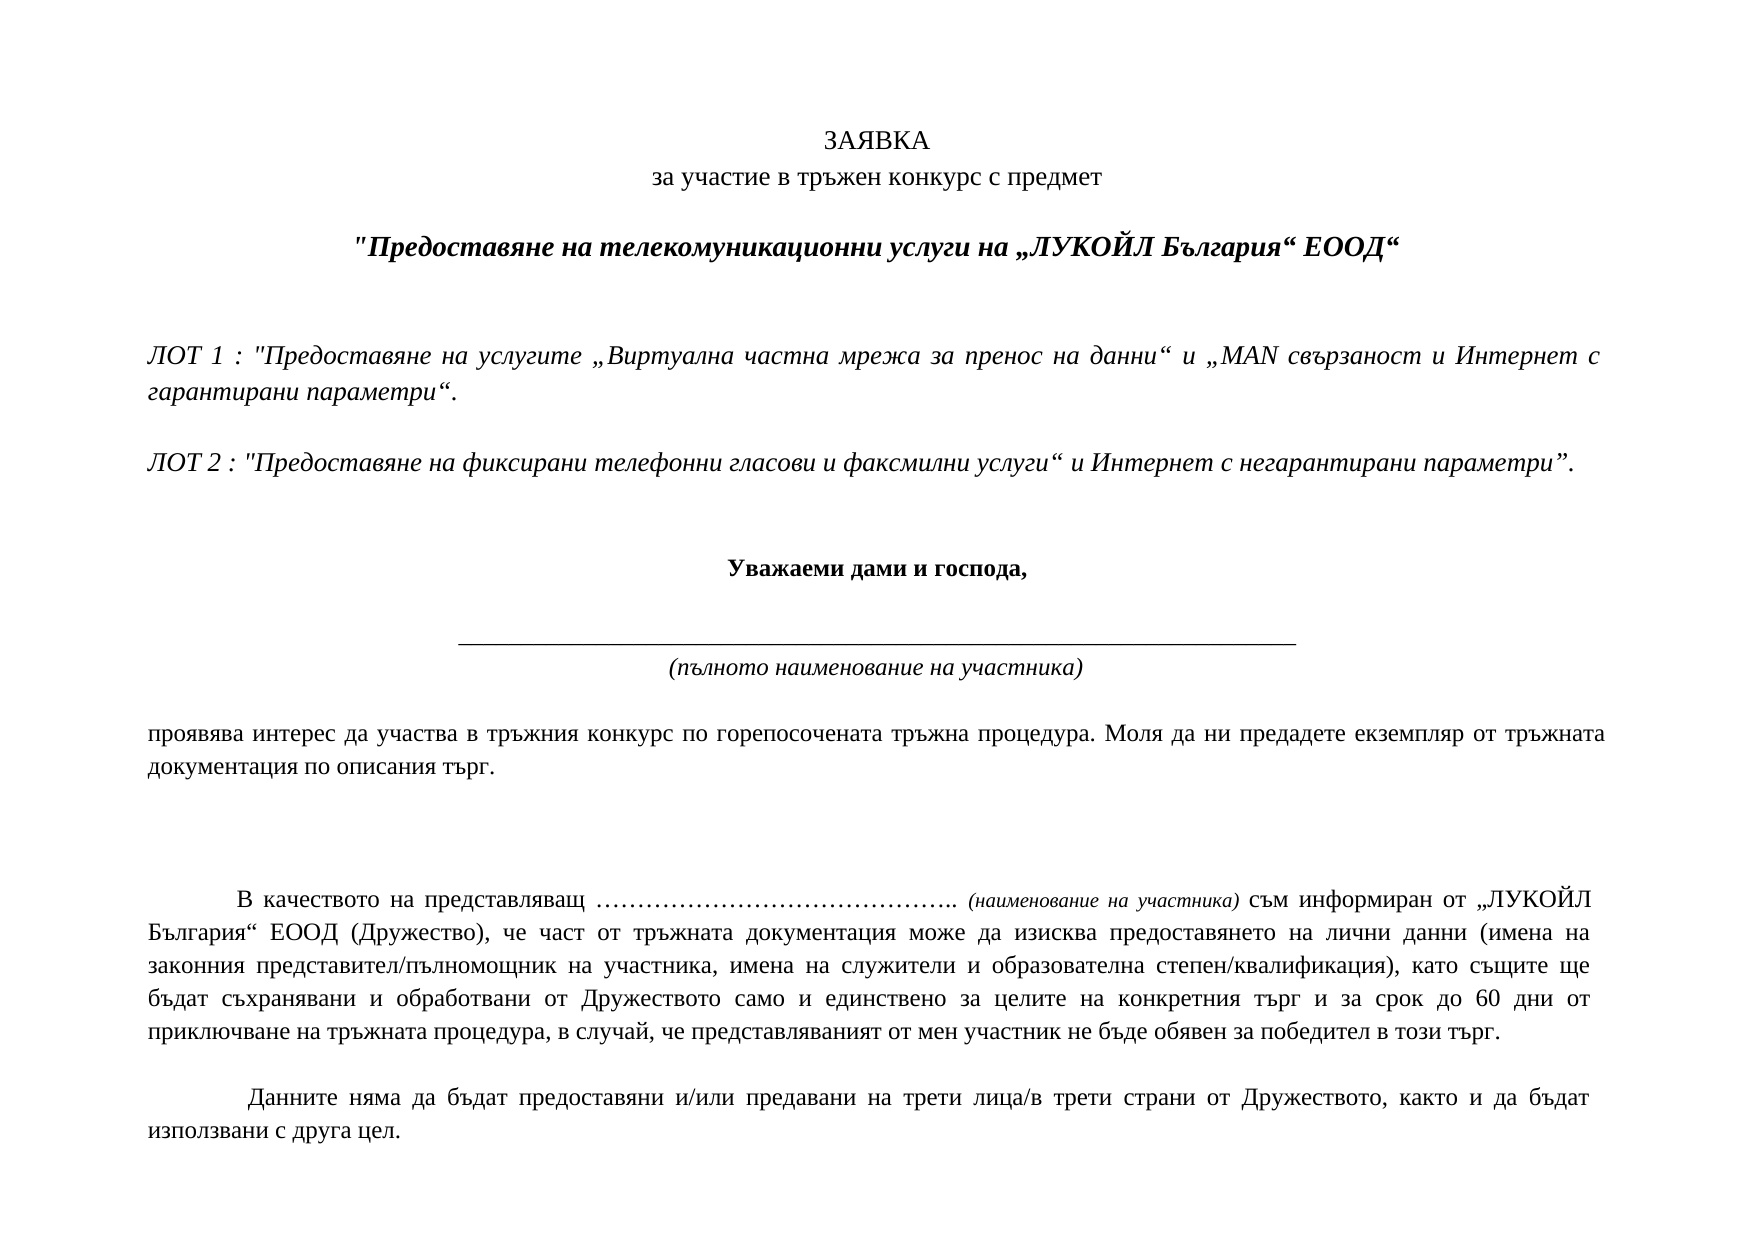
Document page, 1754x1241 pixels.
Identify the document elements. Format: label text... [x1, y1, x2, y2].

text за участие в тръжен конкурс с предмет [148, 160, 1606, 191]
text ЗАЯВКА [148, 124, 1606, 156]
text ЛОТ 2 : "Предоставяне на фиксирани телефонни гласови и факсмилни услуги“ и Интернет с негарантирани параметри”. [148, 446, 1606, 477]
text "Предоставяне на телекомуникационни услуги на „ЛУКОЙЛ България“ ЕООД“ [148, 229, 1606, 262]
text Уважаеми дами и господа, [148, 553, 1606, 582]
text ЛОТ 1 : "Предоставяне на услугите „Виртуална частна мрежа за пренос на данни“ и „MAN свързаност и Интернет с гарантирани параметри“. [148, 339, 1606, 406]
text Данните няма да бъдат предоставяни и/или предавани на трети лица/в трети страни от Дружеството, както и да бъдат използвани с друга цел. [148, 1082, 1592, 1144]
text ___________________________________________________________________ [148, 619, 1606, 648]
text (пълното наименование на участника) [148, 652, 1606, 681]
text проявява интерес да участва в тръжния конкурс по горепосочената тръжна процедура. Моля да ни предадете екземпляр от тръжната документация по описания търг. [148, 718, 1606, 780]
text В качеството на представляващ …………………………………….. (наименование на участника) съм информиран от „ЛУКОЙЛ България“ ЕООД (Дружество), че част от тръжната документация може да изисква предоставянето на лични данни (имена на законния представител/пълномощник на участника, имена на служители и образователна степен/квалификация), като същите ще бъдат съхранявани и обработвани от Дружеството само и единствено за целите на конкретния търг и за срок до 60 дни от приключване на тръжната процедура, в случай, че представляваният от мен участник не бъде обявен за победител в този търг. [148, 884, 1592, 1044]
